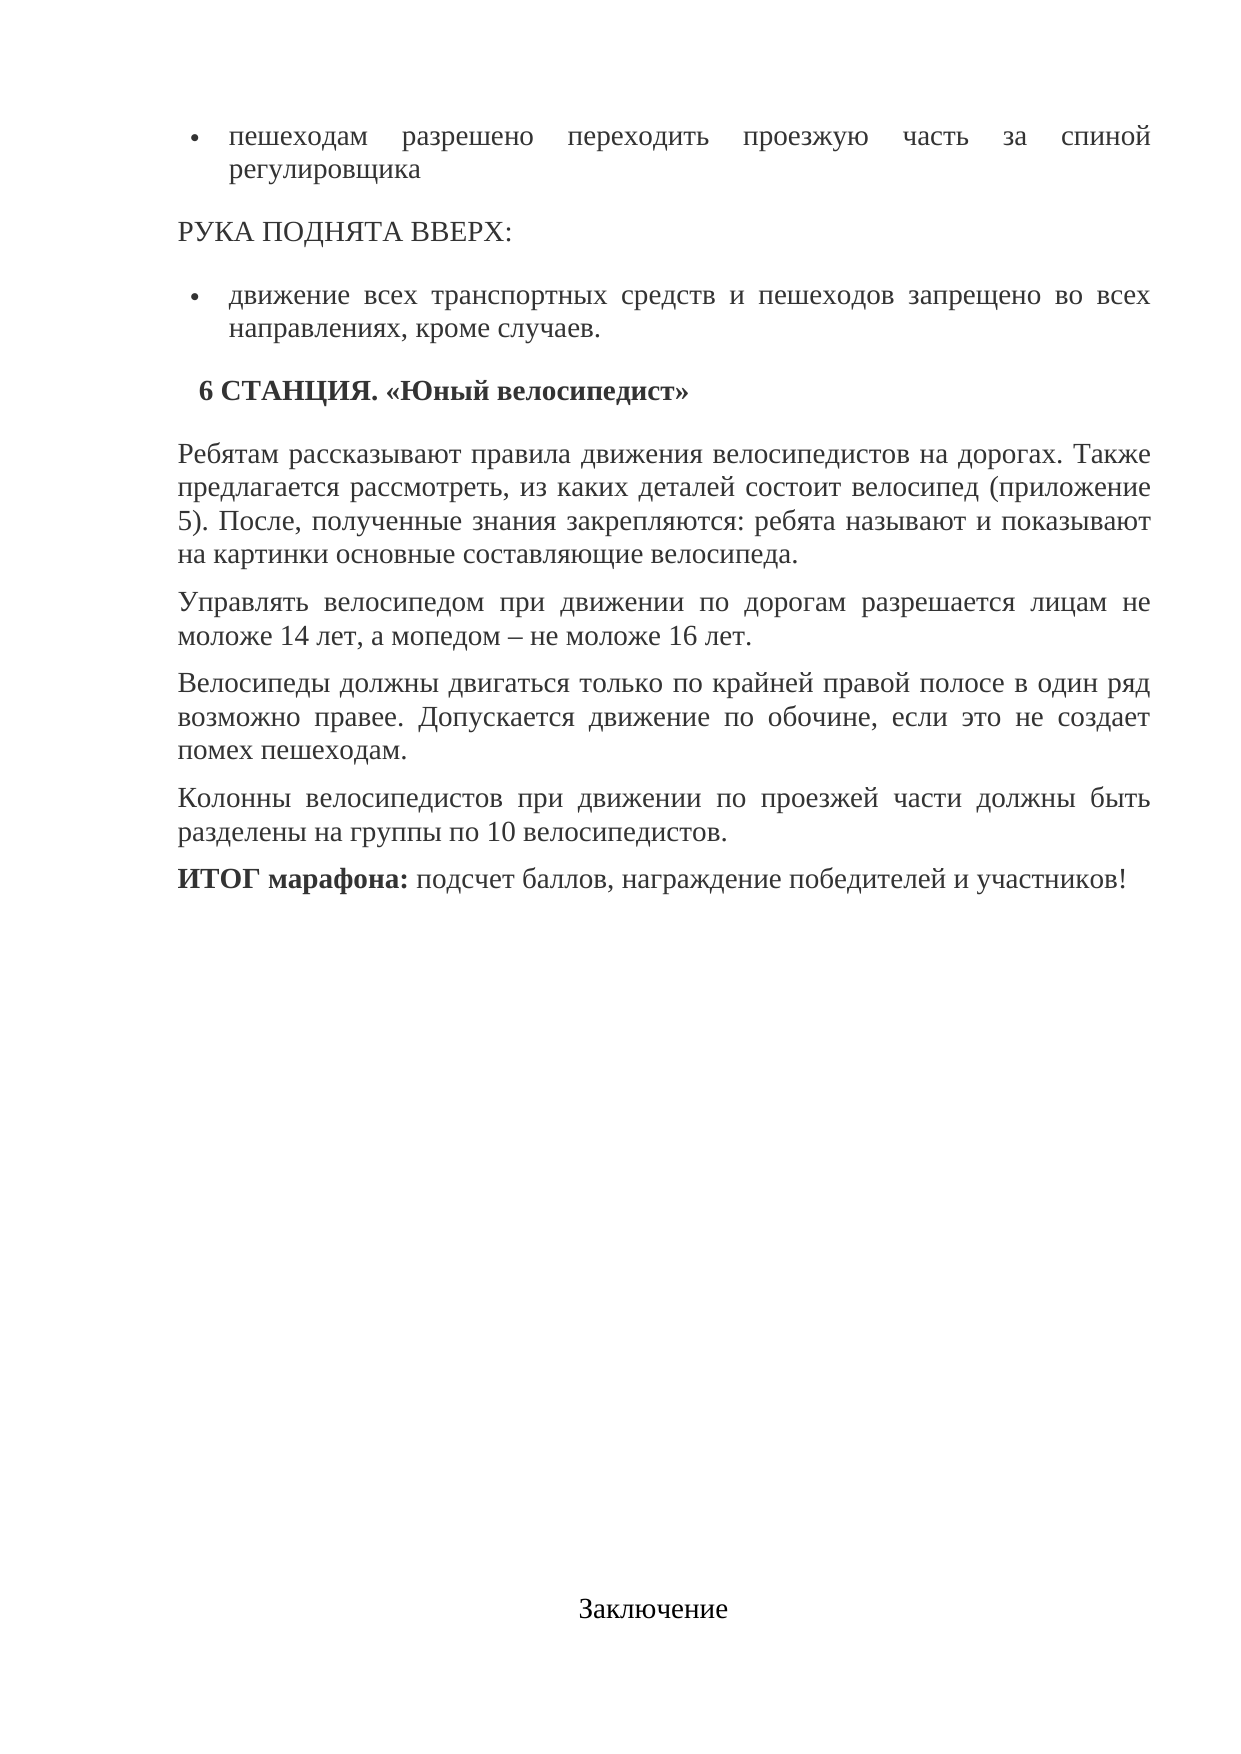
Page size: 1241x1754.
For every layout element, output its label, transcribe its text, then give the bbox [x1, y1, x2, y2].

list движение всех транспортных средств и пешеходов запрещено во всех направлениях, кроме случаев. [191, 277, 1152, 344]
text РУКА ПОДНЯТА ВВЕРХ: [177, 214, 1152, 248]
text 6 СТАНЦИЯ. «Юный велосипедист» [191, 373, 1152, 407]
text ИТОГ марафона: подсчет баллов, награждение победителей и участников! [177, 861, 1152, 895]
text Управлять велосипедом при движении по дорогам разрешается лицам не моложе 14 лет, а мопедом – не моложе 16 лет. [177, 584, 1152, 651]
text Ребятам рассказывают правила движения велосипедистов на дорогах. Также предлагается рассмотреть, из каких деталей состоит велосипед (приложение 5). После, полученные знания закрепляются: ребята называют и показывают на картинки основные составляющие велосипеда. [177, 436, 1152, 570]
text Заключение [177, 1591, 1152, 1625]
text Велосипеды должны двигаться только по крайней правой полосе в один ряд возможно правее. Допускается движение по обочине, если это не создает помех пешеходам. [177, 665, 1152, 766]
text Колонны велосипедистов при движении по проезжей части должны быть разделены на группы по 10 велосипедистов. [177, 780, 1152, 847]
list пешеходам разрешено переходить проезжую часть за спиной регулировщика [191, 118, 1152, 185]
